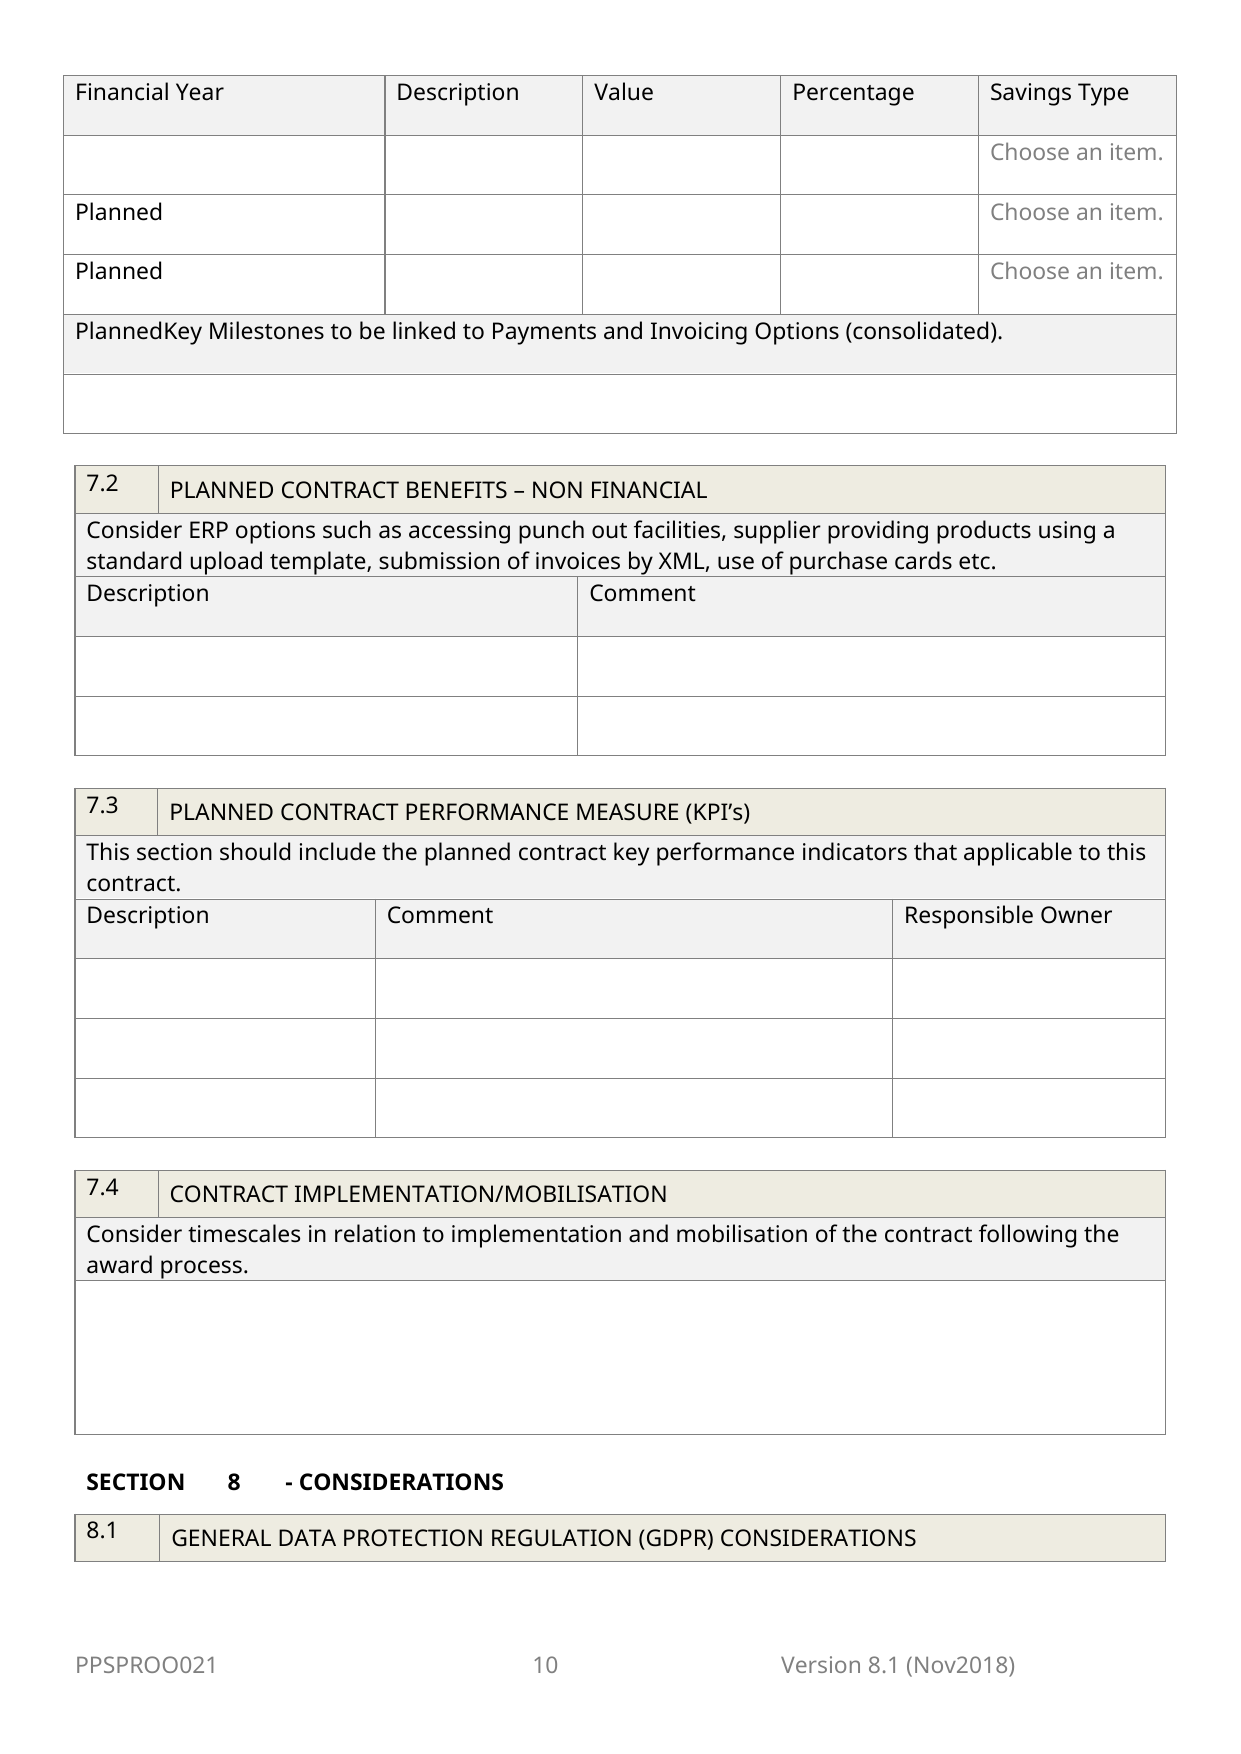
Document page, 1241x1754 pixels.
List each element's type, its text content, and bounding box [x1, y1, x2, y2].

table_cell [386, 255, 582, 314]
table_cell Value [583, 76, 780, 135]
table_cell [376, 1019, 892, 1077]
table_header SECTION [75, 1466, 216, 1513]
table_cell Description [76, 577, 577, 636]
table_cell [583, 136, 780, 194]
table_cell [76, 1079, 375, 1137]
table_header - CONSIDERATIONS [274, 1466, 1165, 1513]
table_cell Description [76, 900, 375, 958]
table_cell Comment [578, 577, 1165, 636]
table_cell [781, 255, 978, 314]
table_cell Responsible Owner [893, 900, 1165, 958]
table_cell This section should include the planned contract key performance indicators that applicable to this contract. [76, 836, 1165, 898]
table_cell [578, 637, 1165, 696]
table_cell Percentage [781, 76, 978, 135]
table_cell [386, 195, 582, 254]
table_cell [583, 255, 780, 314]
table_cell [76, 697, 577, 755]
table_cell [893, 1079, 1165, 1137]
table_cell Consider ERP options such as accessing punch out facilities, supplier providing products using a standard upload template, submission of invoices by XML, use of purchase cards etc. [76, 514, 1165, 576]
table_cell Savings Type [979, 76, 1176, 135]
table_header [216, 1466, 274, 1513]
table_cell [64, 195, 384, 254]
table_cell [376, 1079, 892, 1137]
table_header [76, 1171, 158, 1217]
table_cell Key Milestones to be linked to Payments and Invoicing Options (consolidated). [64, 315, 1176, 373]
table_header PLANNED CONTRACT BENEFITS – NON FINANCIAL [159, 466, 1165, 513]
table_cell [376, 959, 892, 1018]
table_header PLANNED CONTRACT PERFORMANCE MEASURE (KPI’s) [158, 789, 1165, 835]
table_header CONTRACT IMPLEMENTATION/MOBILISATION [159, 1171, 1165, 1217]
table_cell [64, 136, 384, 194]
table_header [76, 466, 158, 513]
table_cell [781, 195, 978, 254]
table_header [76, 789, 157, 835]
table_cell Consider timescales in relation to implementation and mobilisation of the contract following the award process. [76, 1218, 1165, 1280]
table_cell Financial Year [64, 76, 384, 135]
table_cell Comment [376, 900, 892, 958]
table_cell GENERAL DATA PROTECTION REGULATION (GDPR) CONSIDERATIONS [160, 1515, 1165, 1561]
table_cell [76, 1515, 159, 1561]
table_cell [386, 136, 582, 194]
table_cell [64, 255, 384, 314]
table_cell [578, 697, 1165, 755]
table_cell [893, 959, 1165, 1018]
table_cell [893, 1019, 1165, 1077]
table_cell [76, 959, 375, 1018]
table_cell [781, 136, 978, 194]
table_cell Description [386, 76, 582, 135]
table_cell [64, 375, 1176, 433]
table_cell [76, 637, 577, 696]
table_cell [76, 1281, 1165, 1434]
table_cell [76, 1019, 375, 1077]
table_cell [583, 195, 780, 254]
